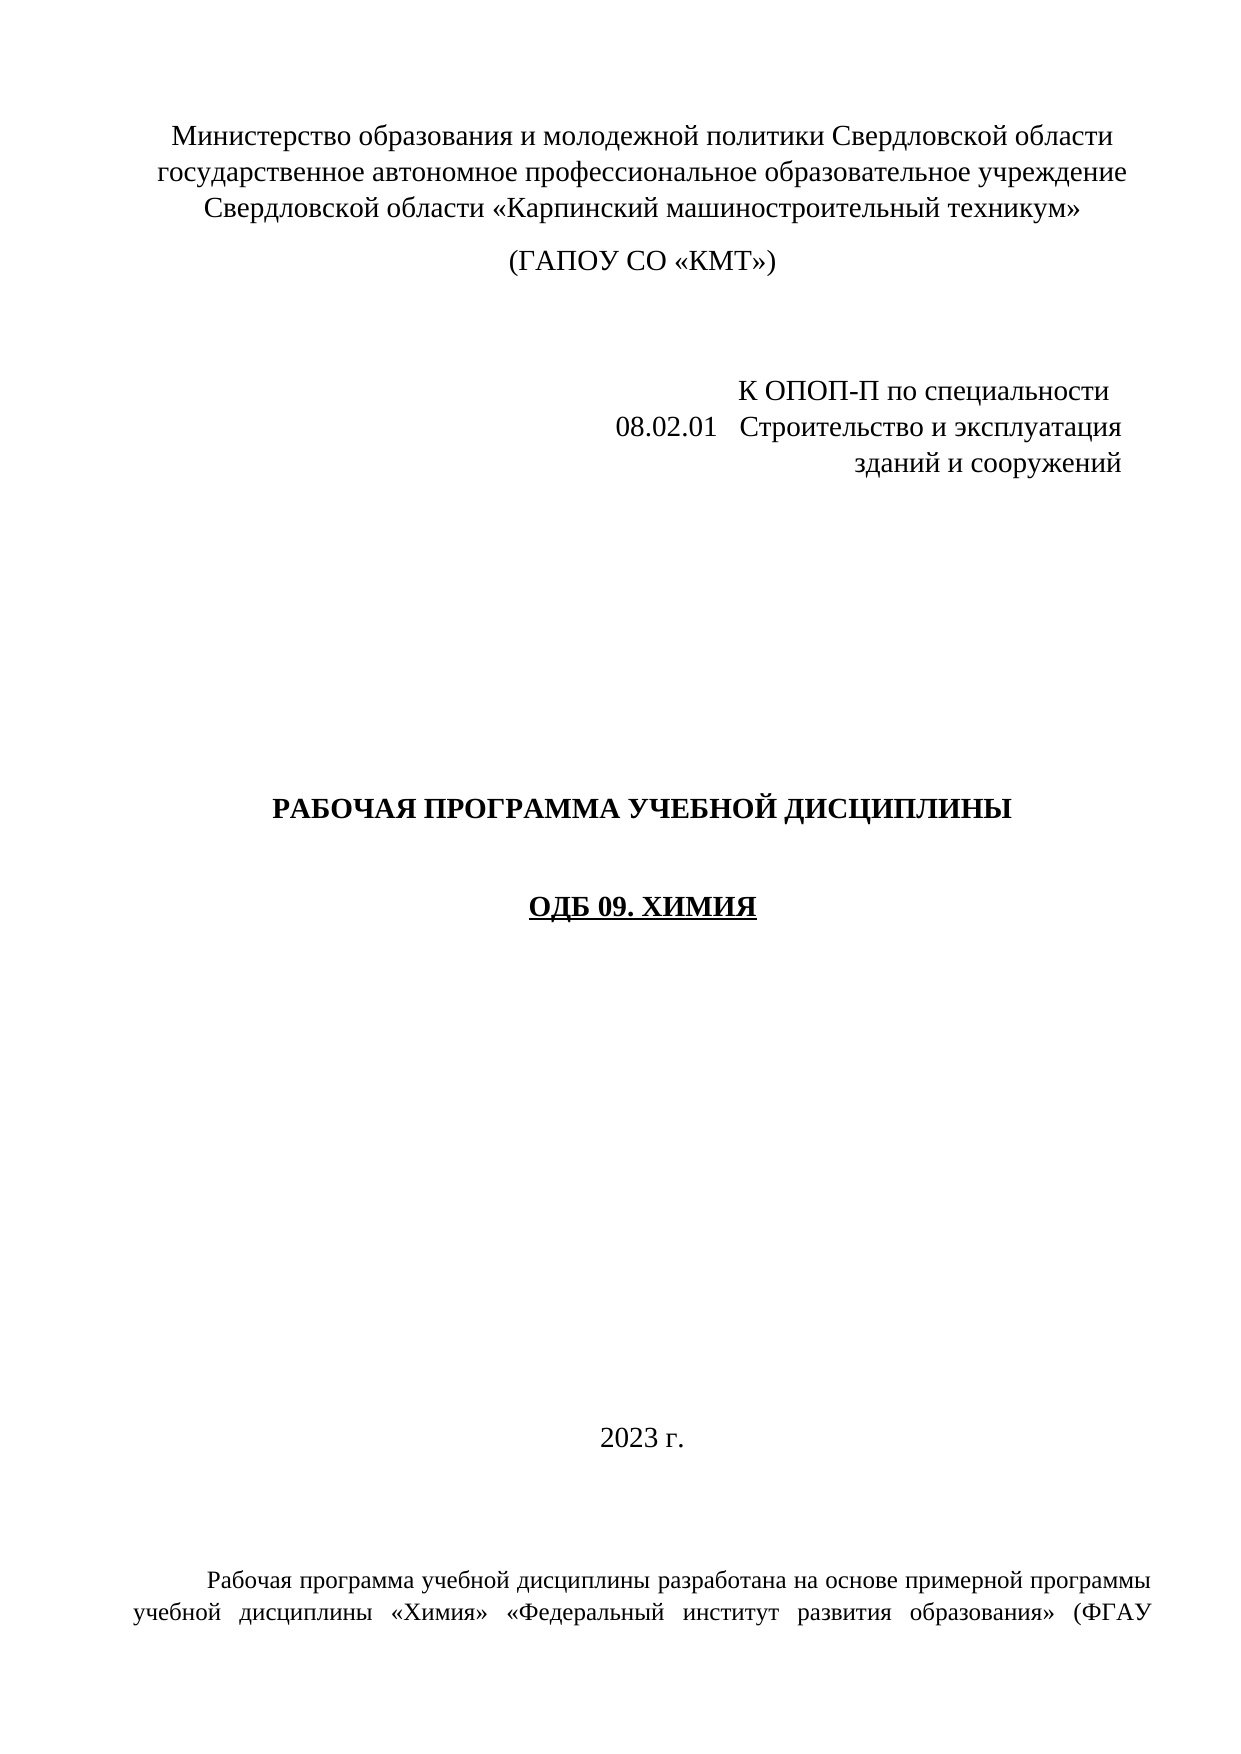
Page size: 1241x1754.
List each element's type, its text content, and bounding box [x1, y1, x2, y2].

text ОДБ 09. ХИМИЯ [133, 889, 1152, 922]
text Рабочая ПРОГРАММа УЧЕБНОй дисциплины [133, 791, 1152, 824]
text 2023 г. [133, 1420, 1152, 1453]
text (ГАПОУ СО «КМТ») [133, 243, 1152, 277]
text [133, 1566, 1152, 1625]
table_header К ОПОП-П по специальности 08.02.01 Строительство и эксплуатация зданий и сооружений [587, 336, 1133, 514]
text Министерство образования и молодежной политики Свердловской области государственное автономное профессиональное образовательное учреждение Свердловской области «Карпинский машиностроительный техникум» [133, 118, 1152, 224]
